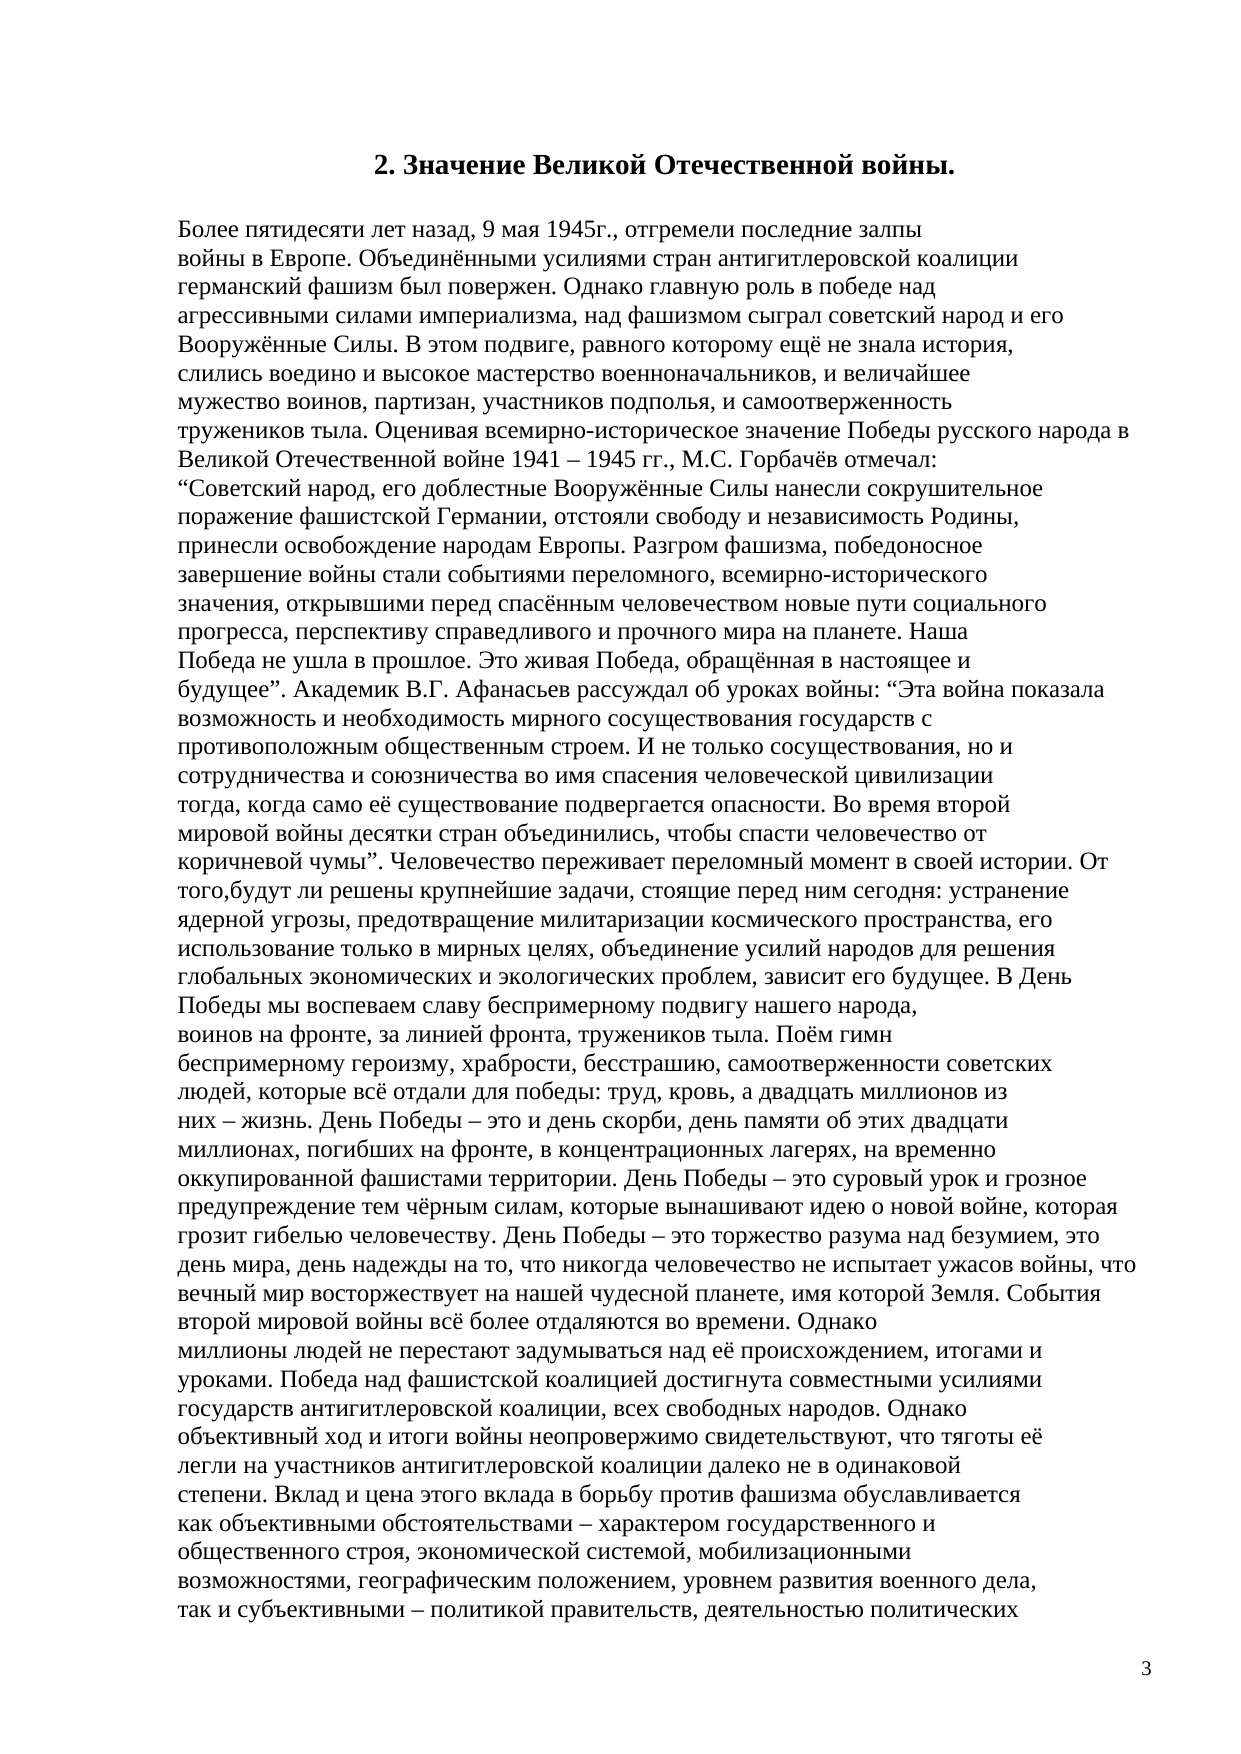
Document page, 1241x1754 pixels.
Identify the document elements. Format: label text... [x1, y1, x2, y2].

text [177, 214, 1152, 1623]
text 2. Значение Великой Отечественной войны. [177, 147, 1152, 180]
